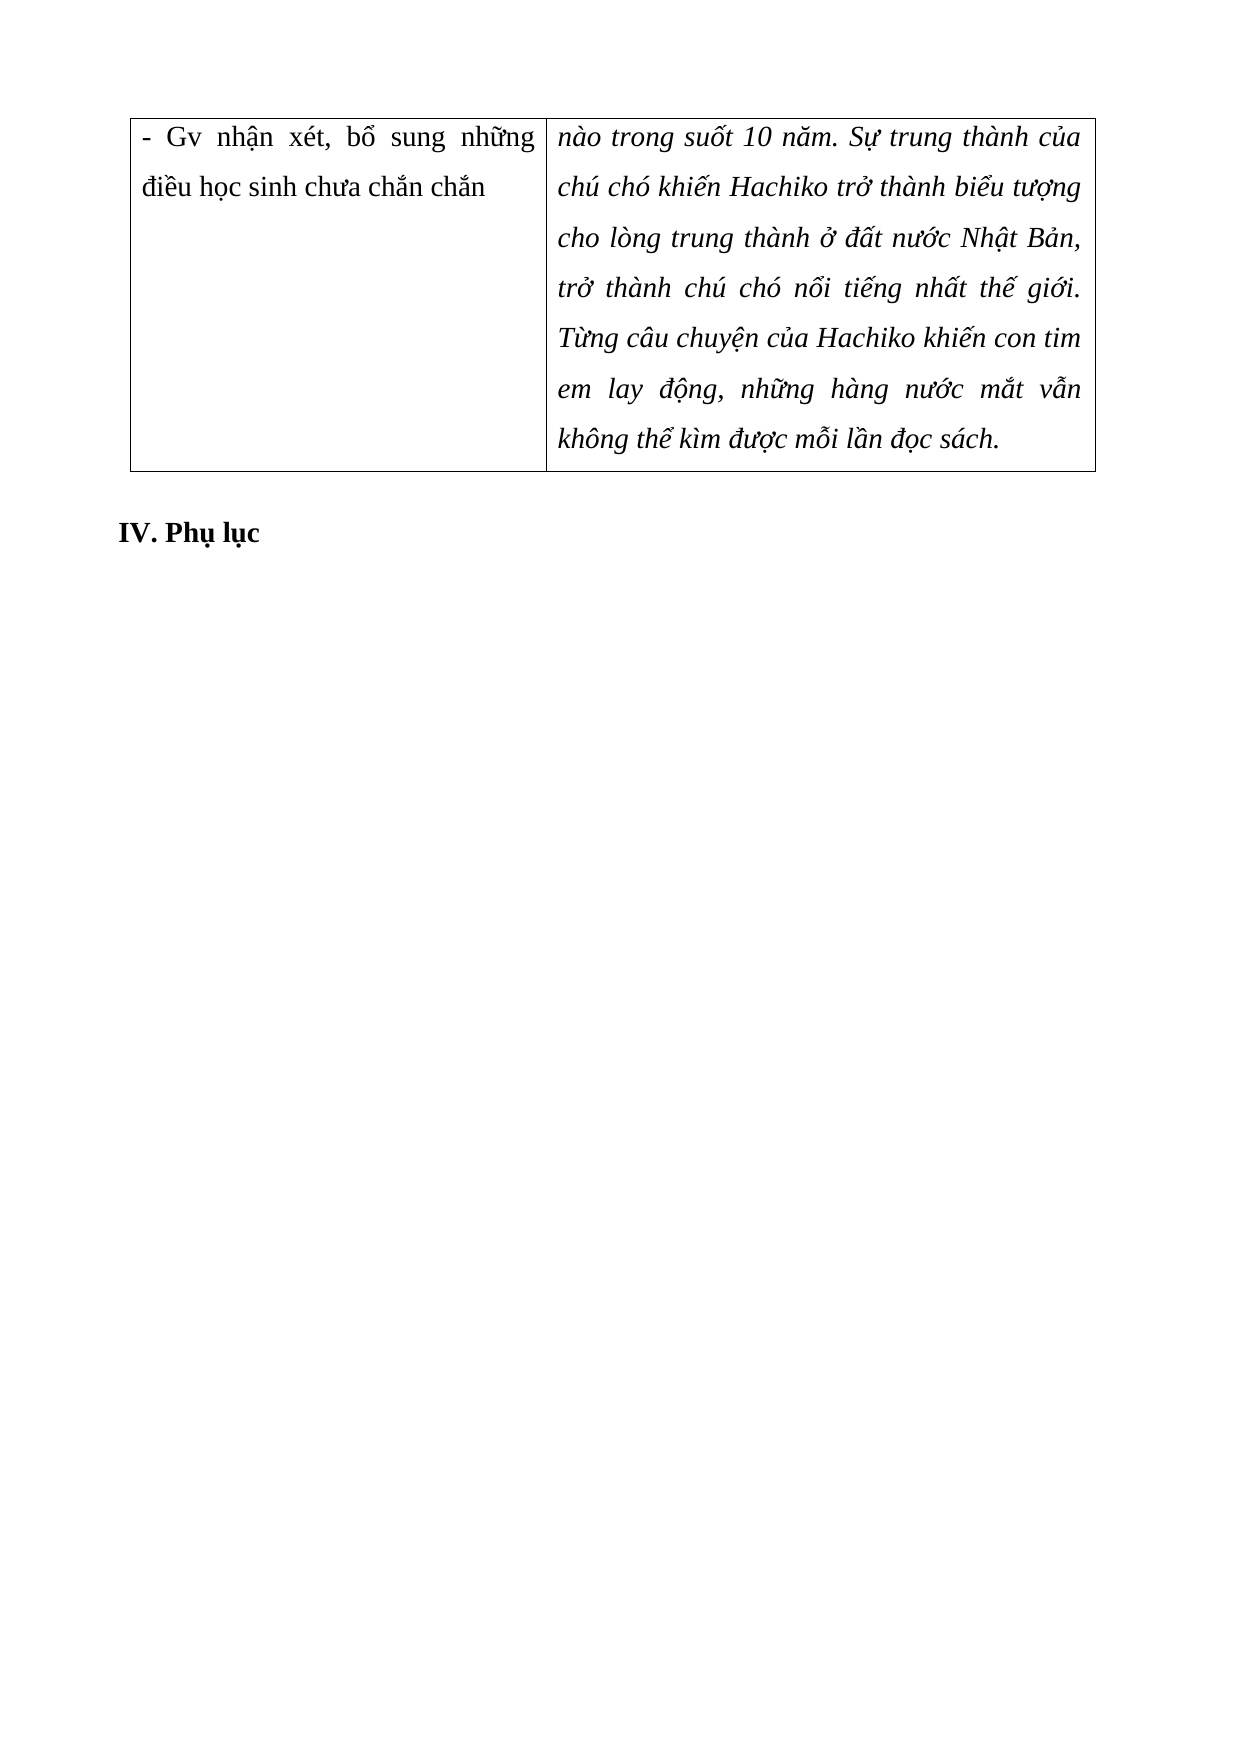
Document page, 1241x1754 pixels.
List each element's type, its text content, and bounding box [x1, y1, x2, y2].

text IV. Phụ lục [118, 515, 1063, 549]
